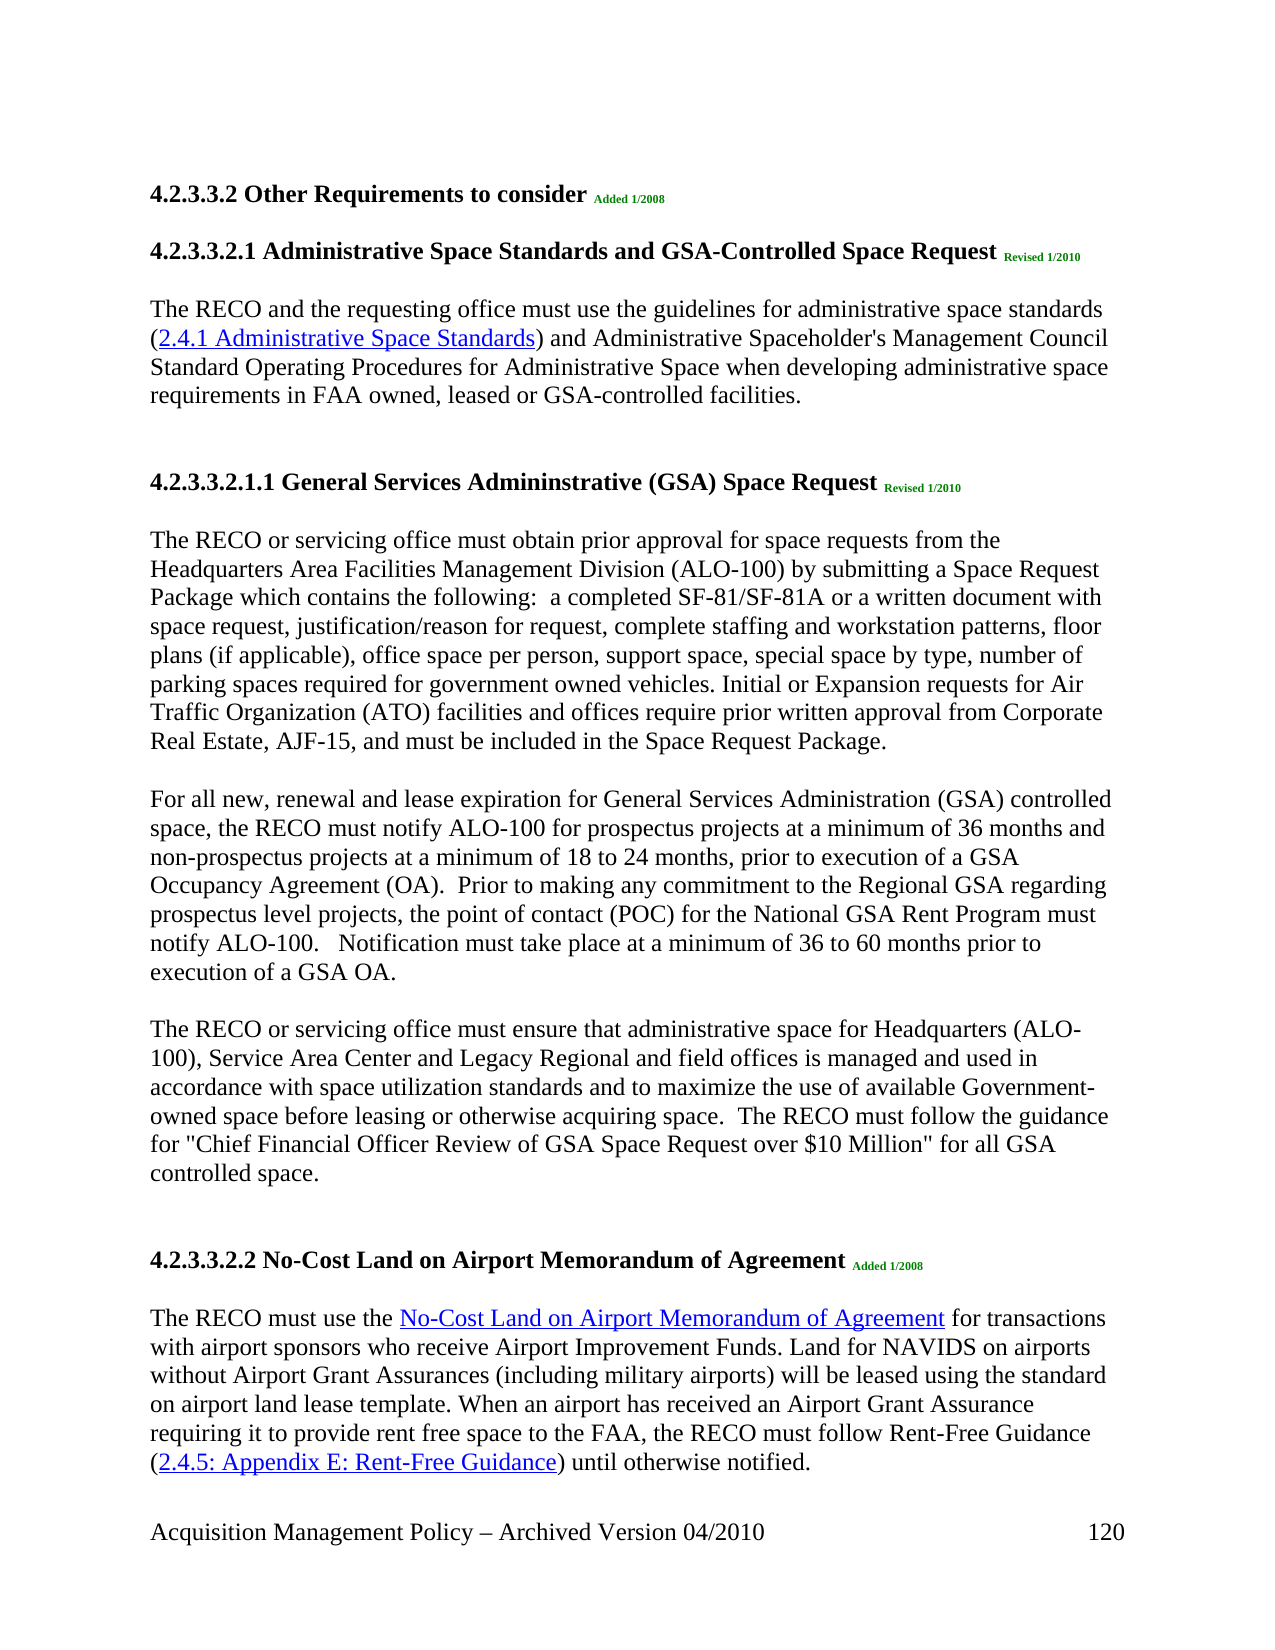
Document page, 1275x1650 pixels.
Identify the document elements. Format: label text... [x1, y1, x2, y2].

text 4.2.3.3.2.2 No-Cost Land on Airport Memorandum of Agreement Added 1/2008 [150, 1216, 1125, 1274]
text 4.2.3.3.2.1.1 General Services Admininstrative (GSA) Space Request Revised 1/2010 [150, 438, 1125, 496]
text For all new, renewal and lease expiration for General Services Administration (GSA) controlled space, the RECO must notify ALO-100 for prospectus projects at a minimum of 36 months and non-prospectus projects at a minimum of 18 to 24 months, prior to execution of a GSA Occupancy Agreement (OA). Prior to making any commitment to the Regional GSA regarding prospectus level projects, the point of contact (POC) for the National GSA Rent Program must notify ALO-100. Notification must take place at a minimum of 36 to 60 months prior to execution of a GSA OA. [150, 784, 1125, 985]
text The RECO and the requesting office must use the guidelines for administrative space standards (2.4.1 Administrative Space Standards) and Administrative Spaceholder's Management Council Standard Operating Procedures for Administrative Space when developing administrative space requirements in FAA owned, leased or GSA-controlled facilities. [150, 294, 1125, 409]
text 4.2.3.3.2.1 Administrative Space Standards and GSA-Controlled Space Request Revised 1/2010 [150, 207, 1125, 265]
text The RECO or servicing office must ensure that administrative space for Headquarters (ALO-100), Service Area Center and Legacy Regional and field offices is managed and used in accordance with space utilization standards and to maximize the use of available Government-owned space before leasing or otherwise acquiring space. The RECO must follow the guidance for "Chief Financial Officer Review of GSA Space Request over $10 Million" for all GSA controlled space. [150, 1014, 1125, 1187]
text 4.2.3.3.2 Other Requirements to consider Added 1/2008 [150, 150, 1125, 207]
text The RECO must use the No-Cost Land on Airport Memorandum of Agreement for transactions with airport sponsors who receive Airport Improvement Funds. Land for NAVIDS on airports without Airport Grant Assurances (including military airports) will be leased using the standard on airport land lease template. When an airport has received an Airport Grant Assurance requiring it to provide rent free space to the FAA, the RECO must follow Rent-Free Guidance (2.4.5: Appendix E: Rent-Free Guidance) until otherwise notified. [150, 1303, 1125, 1475]
text The RECO or servicing office must obtain prior approval for space requests from the Headquarters Area Facilities Management Division (ALO-100) by submitting a Space Request Package which contains the following: a completed SF-81/SF-81A or a written document with space request, justification/reason for request, complete staffing and workstation patterns, floor plans (if applicable), office space per person, support space, special space by type, number of parking spaces required for government owned vehicles. Initial or Expansion requests for Air Traffic Organization (ATO) facilities and offices require prior written approval from Corporate Real Estate, AJF-15, and must be included in the Space Request Package. [150, 525, 1125, 755]
